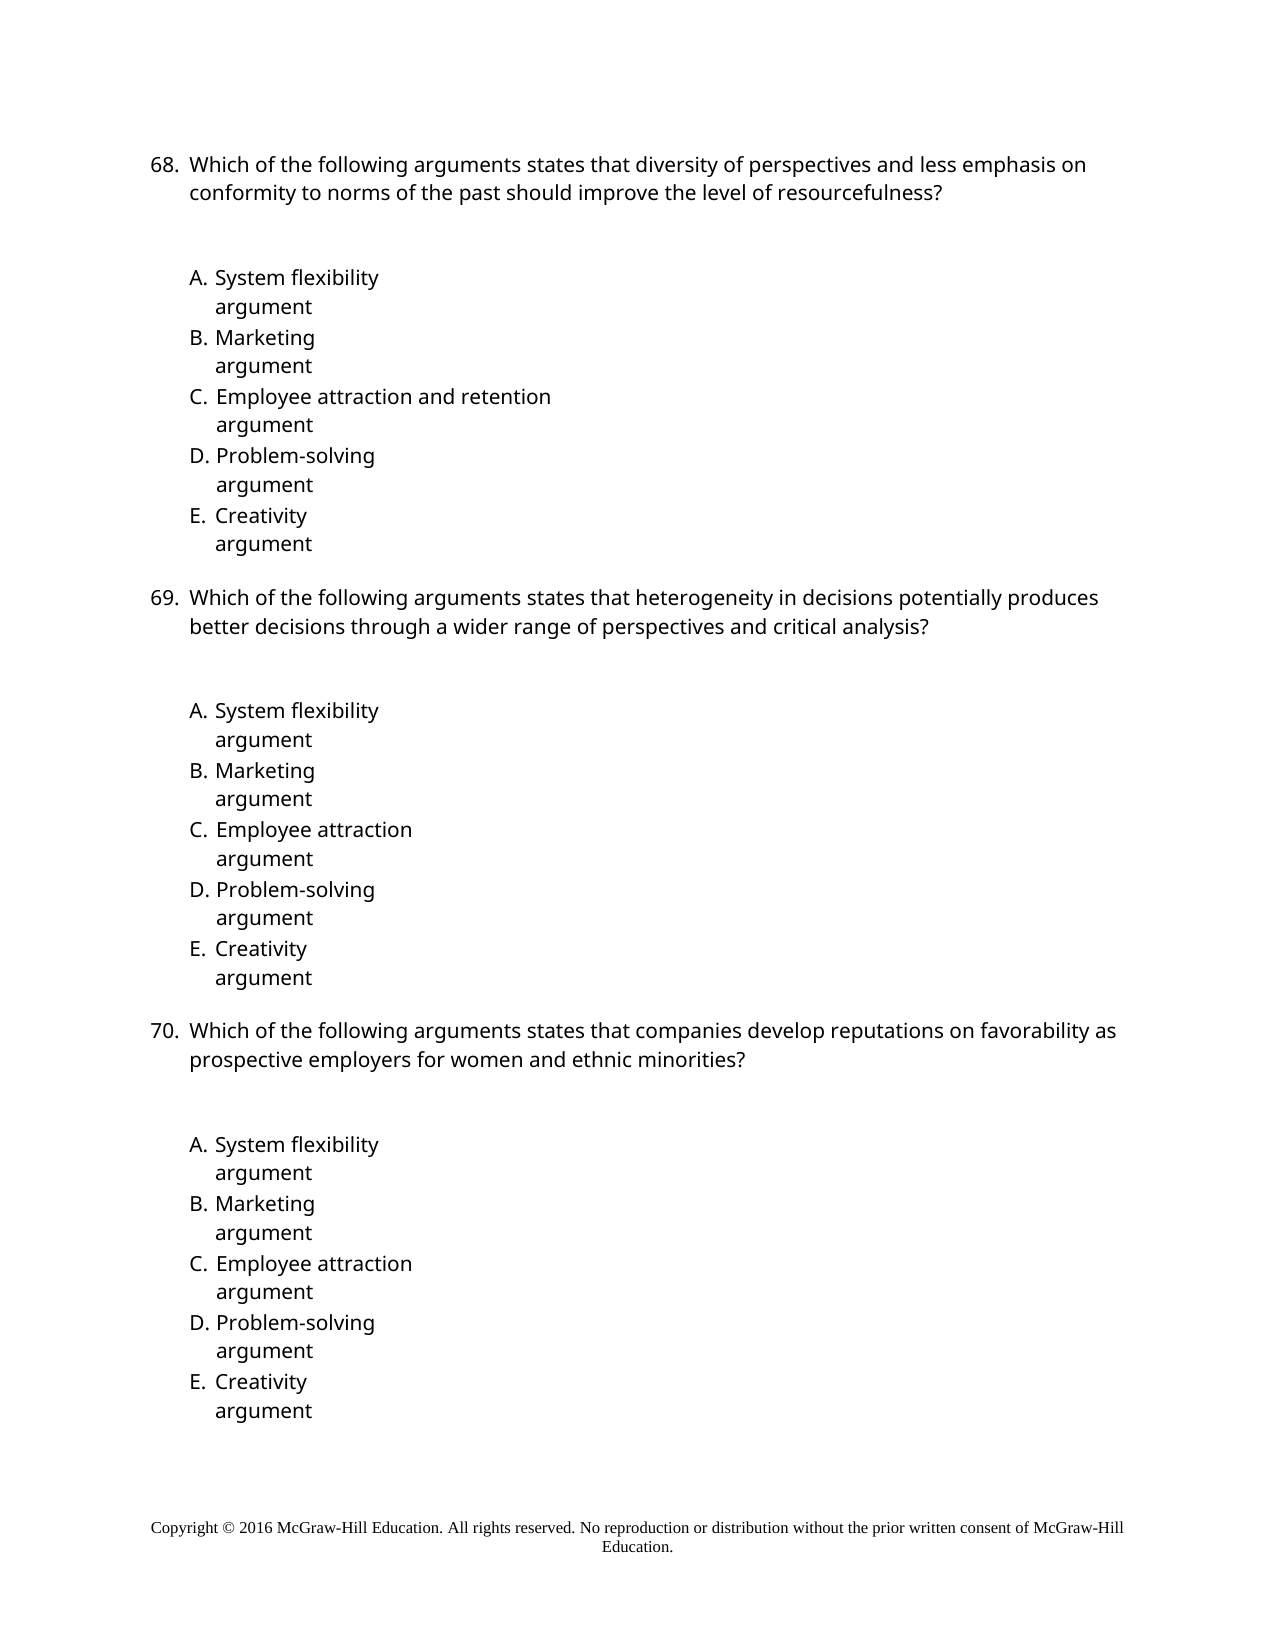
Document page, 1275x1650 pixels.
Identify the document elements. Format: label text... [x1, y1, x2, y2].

table_header 69. [150, 583, 189, 991]
table_header 68. [150, 150, 189, 558]
table_header 70. [150, 1017, 189, 1424]
table_header Which of the following arguments states that heterogeneity in decisions potentially produces better decisions through a wider range of perspectives and critical analysis? [189, 583, 1125, 991]
table_header Which of the following arguments states that diversity of perspectives and less emphasis on conformity to norms of the past should improve the level of resourcefulness? [189, 150, 1125, 558]
table_header Which of the following arguments states that companies develop reputations on favorability as prospective employers for women and ethnic minorities? [189, 1017, 1125, 1424]
